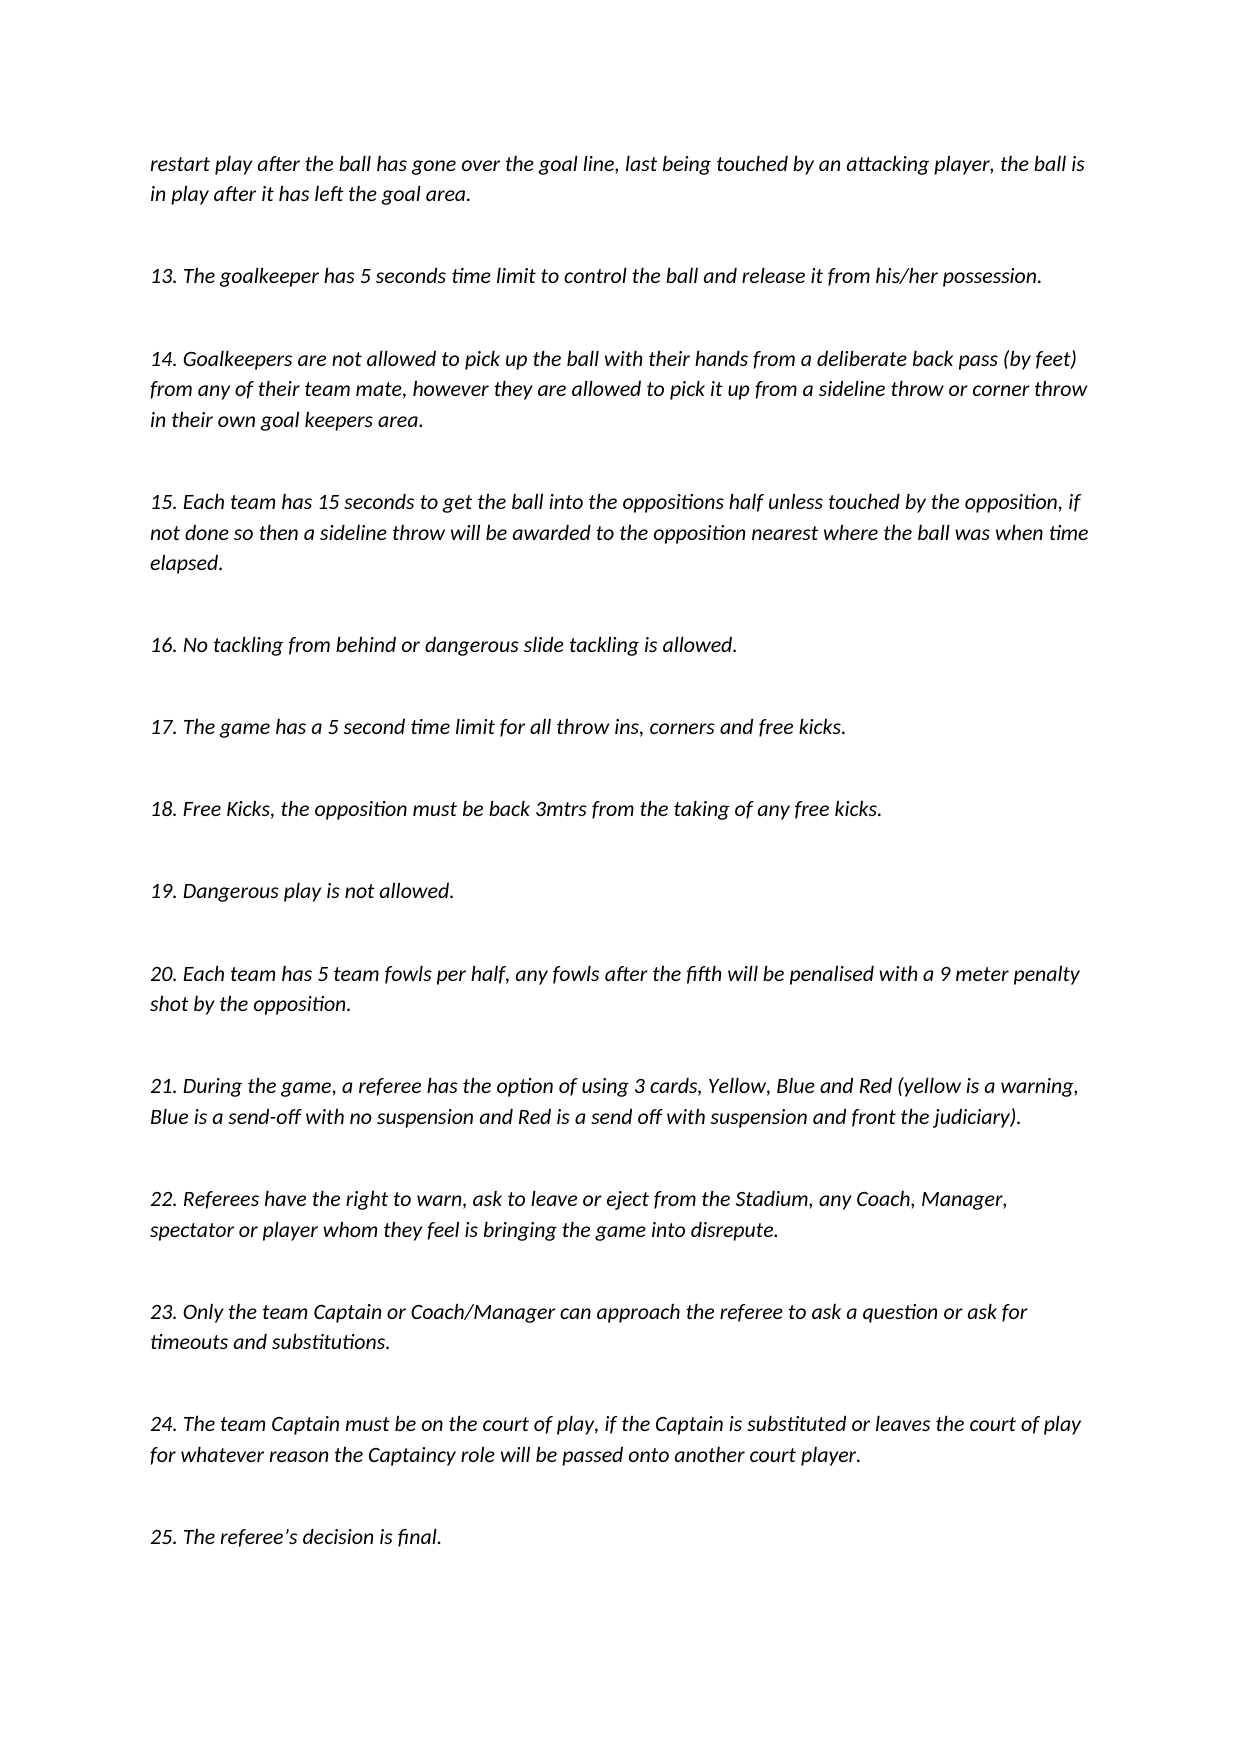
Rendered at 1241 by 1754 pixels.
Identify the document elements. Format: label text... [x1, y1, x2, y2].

text 24. The team Captain must be on the court of play, if the Captain is substituted or leaves the court of play for whatever reason the Captaincy role will be passed onto another court player. [150, 1380, 1090, 1468]
text 13. The goalkeeper has 5 seconds time limit to control the ball and release it from his/her possession. [150, 232, 1090, 289]
text 15. Each team has 15 seconds to get the ball into the oppositions half unless touched by the opposition, if not done so then a sideline throw will be awarded to the opposition nearest where the ball was when time elapsed. [150, 457, 1090, 576]
text 25. The referee’s decision is final. [150, 1493, 1090, 1550]
text 17. The game has a 5 second time limit for all throw ins, corners and free kicks. [150, 683, 1090, 740]
text 14. Goalkeepers are not allowed to pick up the ball with their hands from a deliberate back pass (by feet) from any of their team mate, however they are allowed to pick it up from a sideline throw or corner throw in their own goal keepers area. [150, 314, 1090, 433]
text 16. No tackling from behind or dangerous slide tackling is allowed. [150, 601, 1090, 658]
text 20. Each team has 5 team fowls per half, any fowls after the fifth will be penalised with a 9 meter penalty shot by the opposition. [150, 929, 1090, 1017]
text 19. Dangerous play is not allowed. [150, 847, 1090, 904]
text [150, 150, 1090, 207]
text 18. Free Kicks, the opposition must be back 3mtrs from the taking of any free kicks. [150, 765, 1090, 822]
text 22. Referees have the right to warn, ask to leave or eject from the Stadium, any Coach, Manager, spectator or player whom they feel is bringing the game into disrepute. [150, 1154, 1090, 1242]
text 23. Only the team Captain or Coach/Manager can approach the referee to ask a question or ask for timeouts and substitutions. [150, 1267, 1090, 1355]
text 21. During the game, a referee has the option of using 3 cards, Yellow, Blue and Red (yellow is a warning, Blue is a send-off with no suspension and Red is a send off with suspension and front the judiciary). [150, 1042, 1090, 1130]
